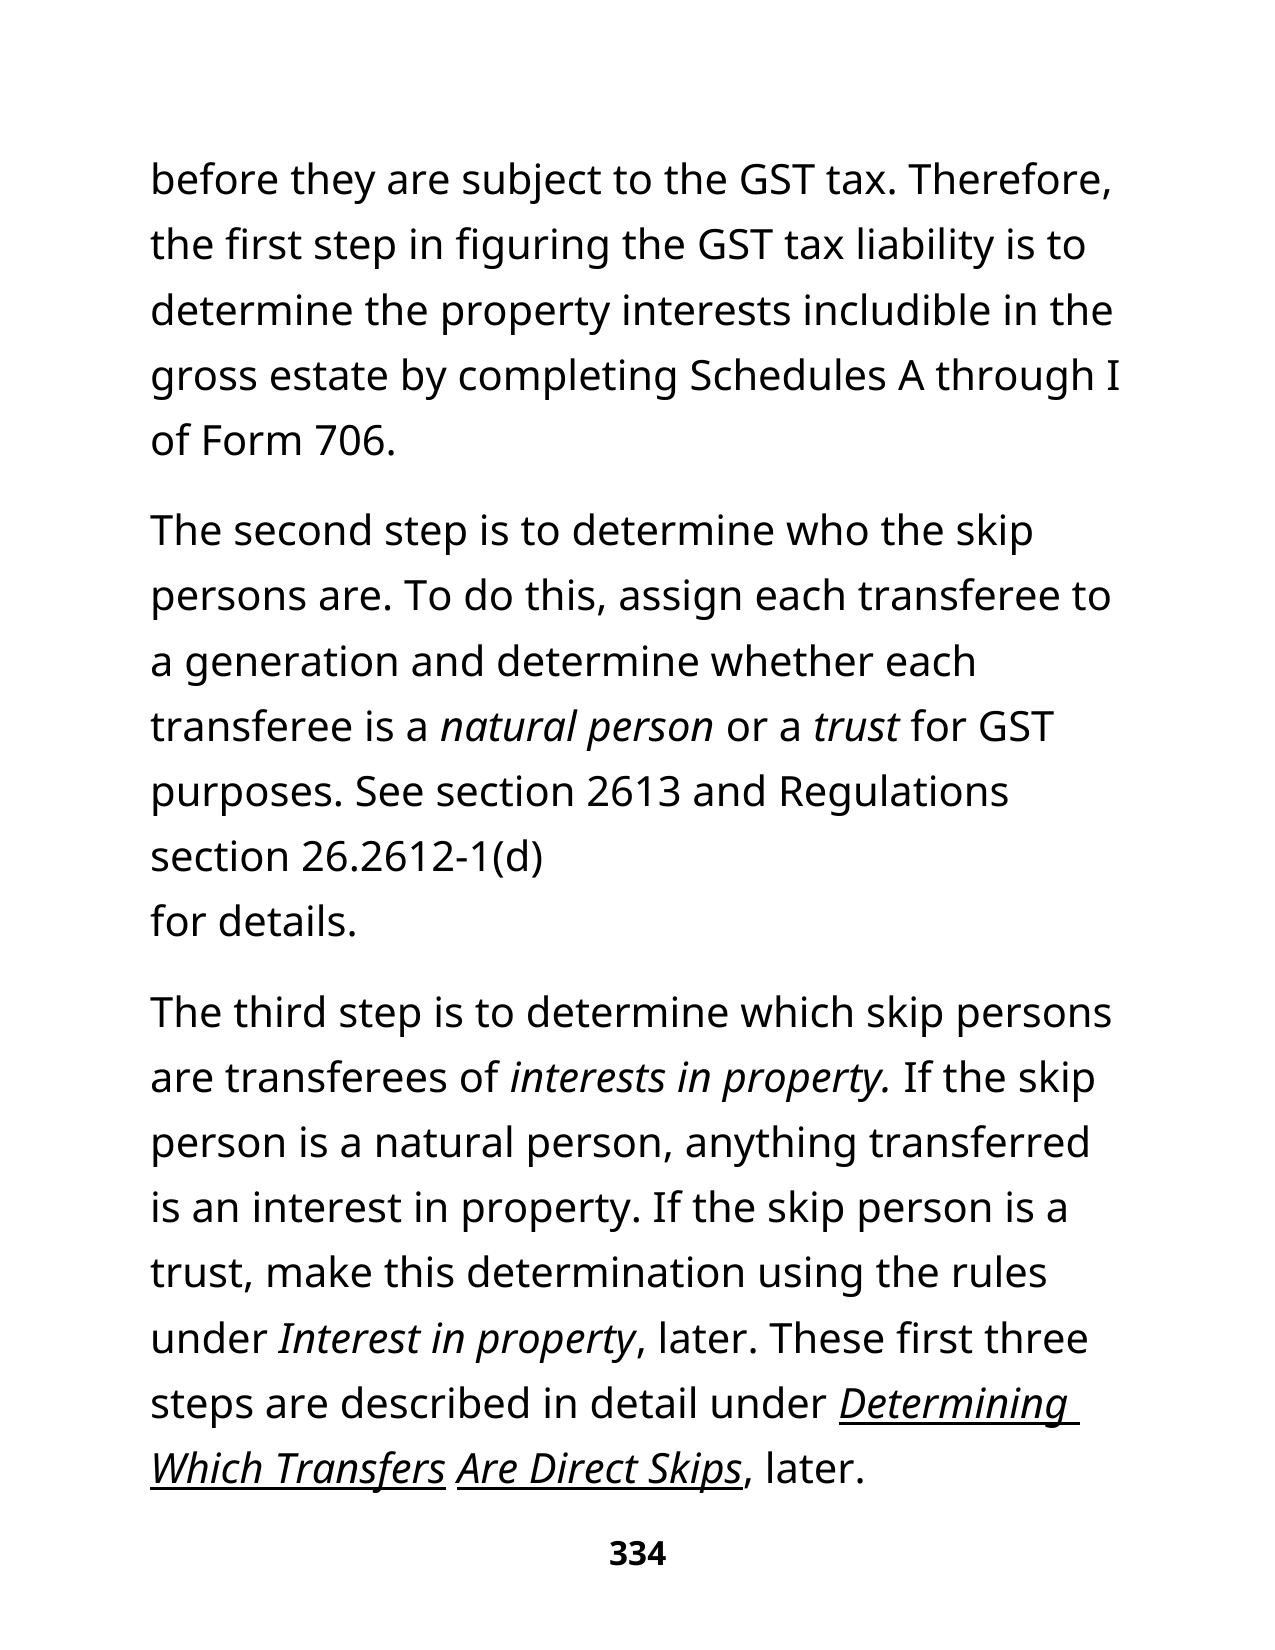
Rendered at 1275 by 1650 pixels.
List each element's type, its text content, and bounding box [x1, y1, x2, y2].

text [150, 150, 1125, 468]
text The second step is to determine who the skip persons are. To do this, assign each transferee to a generation and determine whether each transferee is a natural person or a trust for GST purposes. See section 2613 and Regulations section 26.2612-1(d) for details. [150, 501, 1125, 949]
text The third step is to determine which skip persons are transferees of interests in property. If the skip person is a natural person, anything transferred is an interest in property. If the skip person is a trust, make this determination using the rules under Interest in property, later. These first three steps are described in detail under Determining Which Transfers Are Direct Skips, later. [150, 982, 1125, 1496]
